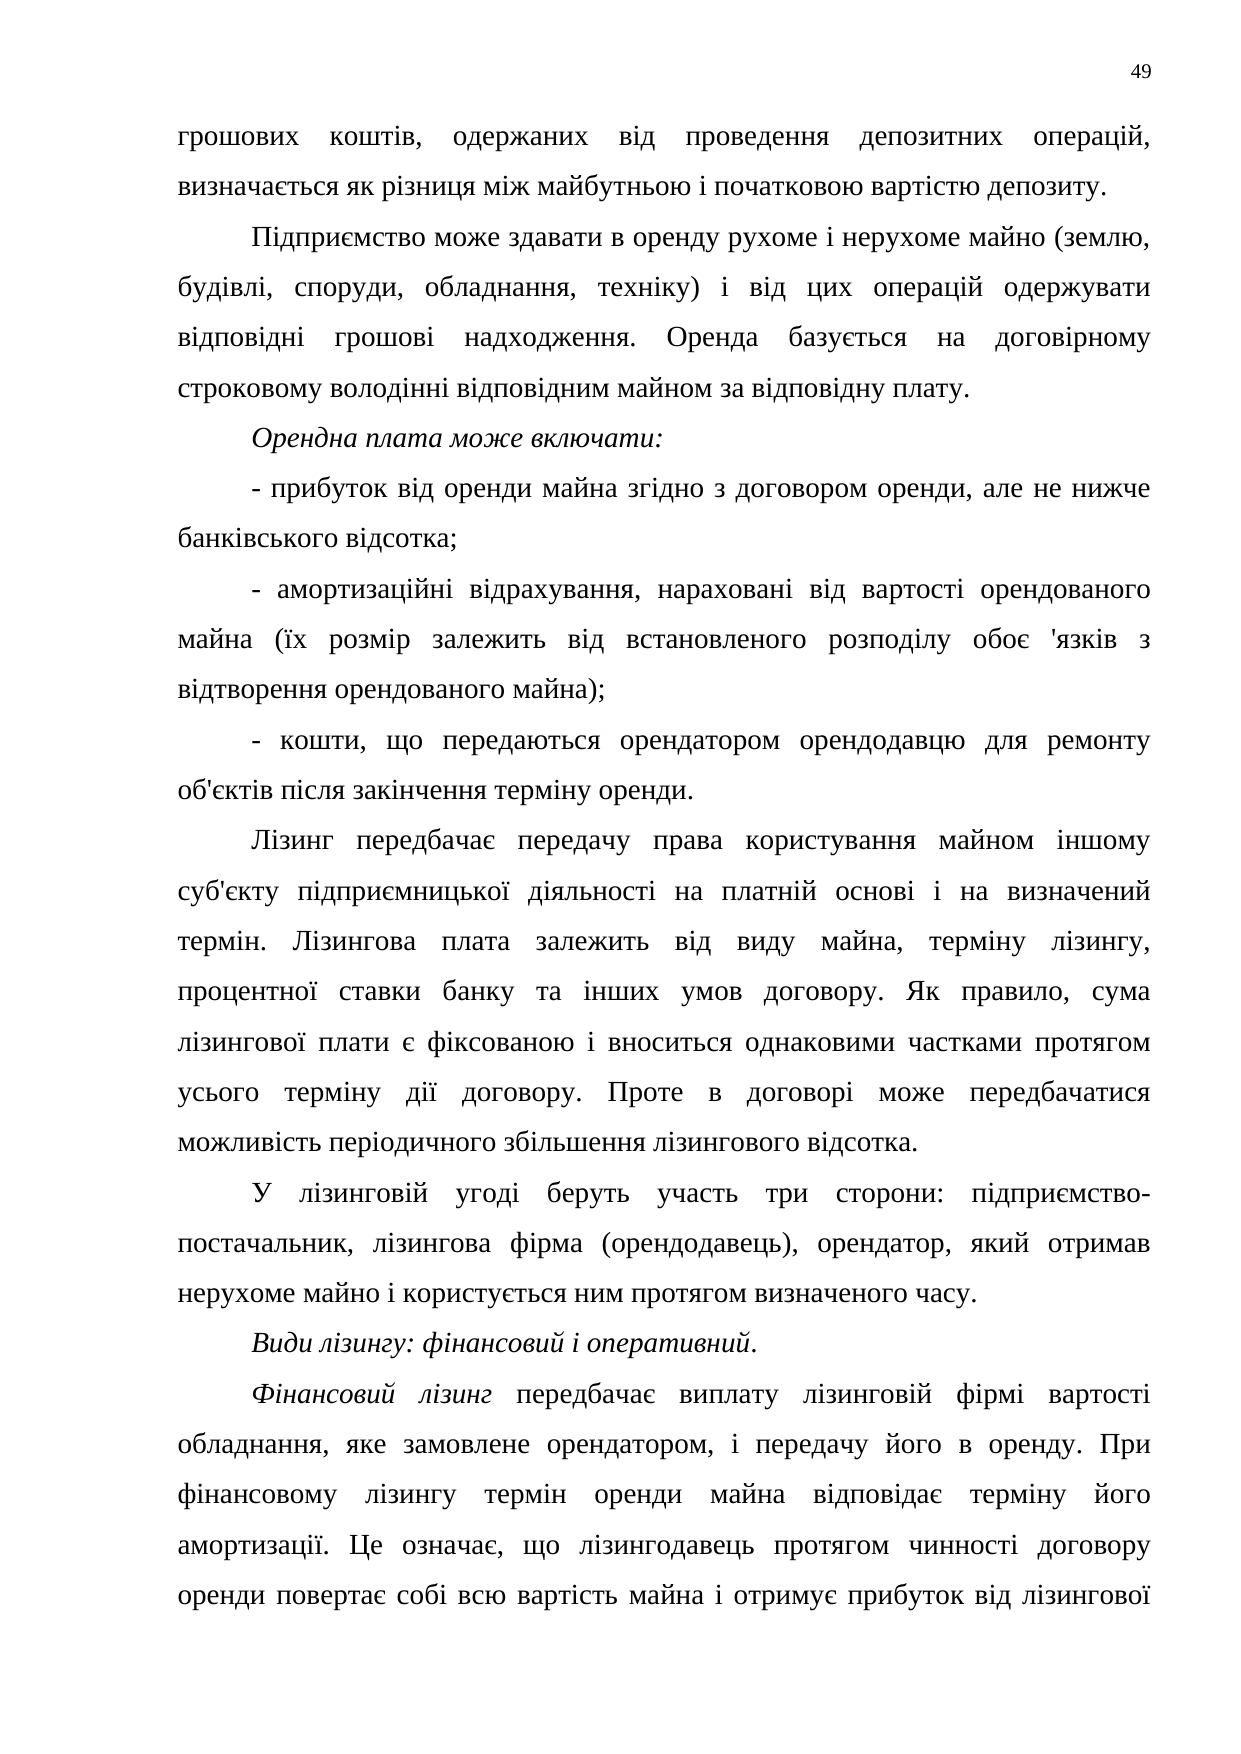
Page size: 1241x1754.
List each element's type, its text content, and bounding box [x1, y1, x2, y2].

text Види лізингу: фінансовий і оперативний. [177, 1326, 1152, 1359]
text Підприємство може здавати в оренду рухоме і нерухоме майно (землю, будівлі, споруди, обладнання, техніку) і від цих операцій одержувати відповідні грошові надходження. Оренда базується на договірному строковому володінні відповідним майном за відповідну плату. [177, 219, 1152, 403]
text - прибуток від оренди майна згідно з договором оренди, але не нижче банківського відсотка; [177, 470, 1152, 554]
text - амортизаційні відрахування, нараховані від вартості орендованого майна (їх розмір залежить від встановленого розподілу обоє 'язків з відтворення орендованого майна); [177, 571, 1152, 705]
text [177, 118, 1152, 202]
text Орендна плата може включати: [177, 420, 1152, 453]
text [177, 1376, 1152, 1611]
text У лізинговій угоді беруть участь три сторони: підприємство-постачальник, лізингова фірма (орендодавець), орендатор, який отримав нерухоме майно і користується ним протягом визначеного часу. [177, 1175, 1152, 1309]
text - кошти, що передаються орендатором орендодавцю для ремонту об'єктів після закінчення терміну оренди. [177, 722, 1152, 806]
text Лізинг передбачає передачу права користування майном іншому суб'єкту підприємницької діяльності на платній основі і на визначений термін. Лізингова плата залежить від виду майна, терміну лізингу, процентної ставки банку та інших умов договору. Як правило, сума лізингової плати є фіксованою і вноситься однаковими частками протягом усього терміну дії договору. Проте в договорі може передбачатися можливість періодичного збільшення лізингового відсотка. [177, 822, 1152, 1158]
